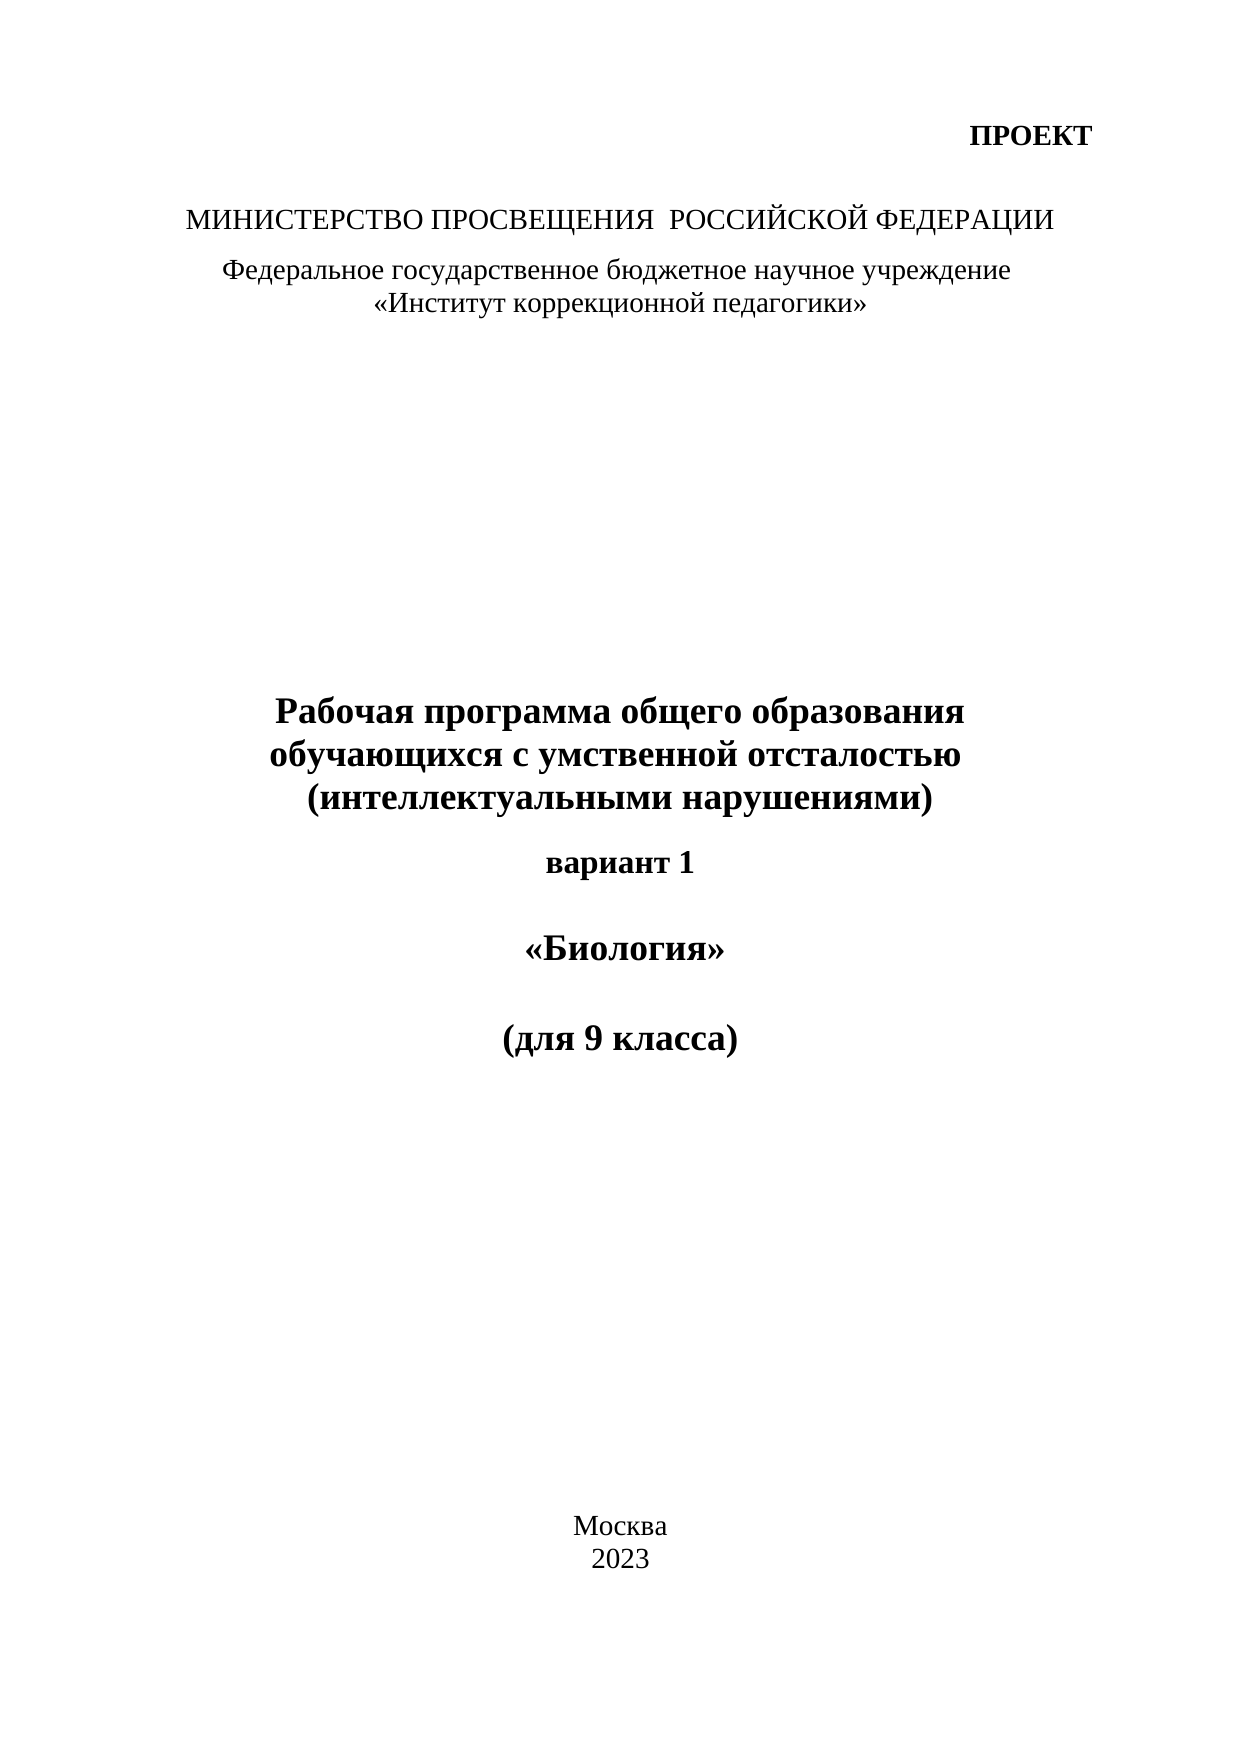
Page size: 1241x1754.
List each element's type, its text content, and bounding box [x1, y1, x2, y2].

text Рабочая программа общего образования обучающихся с умственной отсталостью (интеллектуальными нарушениями) [148, 688, 1092, 818]
text Москва 2023 [148, 1508, 1092, 1575]
text Федеральное государственное бюджетное научное учреждение «Институт коррекционной педагогики» [148, 252, 1092, 319]
text ПРОЕКТ [148, 118, 1092, 152]
text «Биология» [148, 925, 1092, 968]
text МИНИСТЕРСТВО ПРОСВЕЩЕНИЯ РОССИЙСКОЙ ФЕДЕРАЦИИ [148, 202, 1092, 235]
text вариант 1 [148, 843, 1092, 881]
text (для 9 класса) [148, 1015, 1092, 1058]
